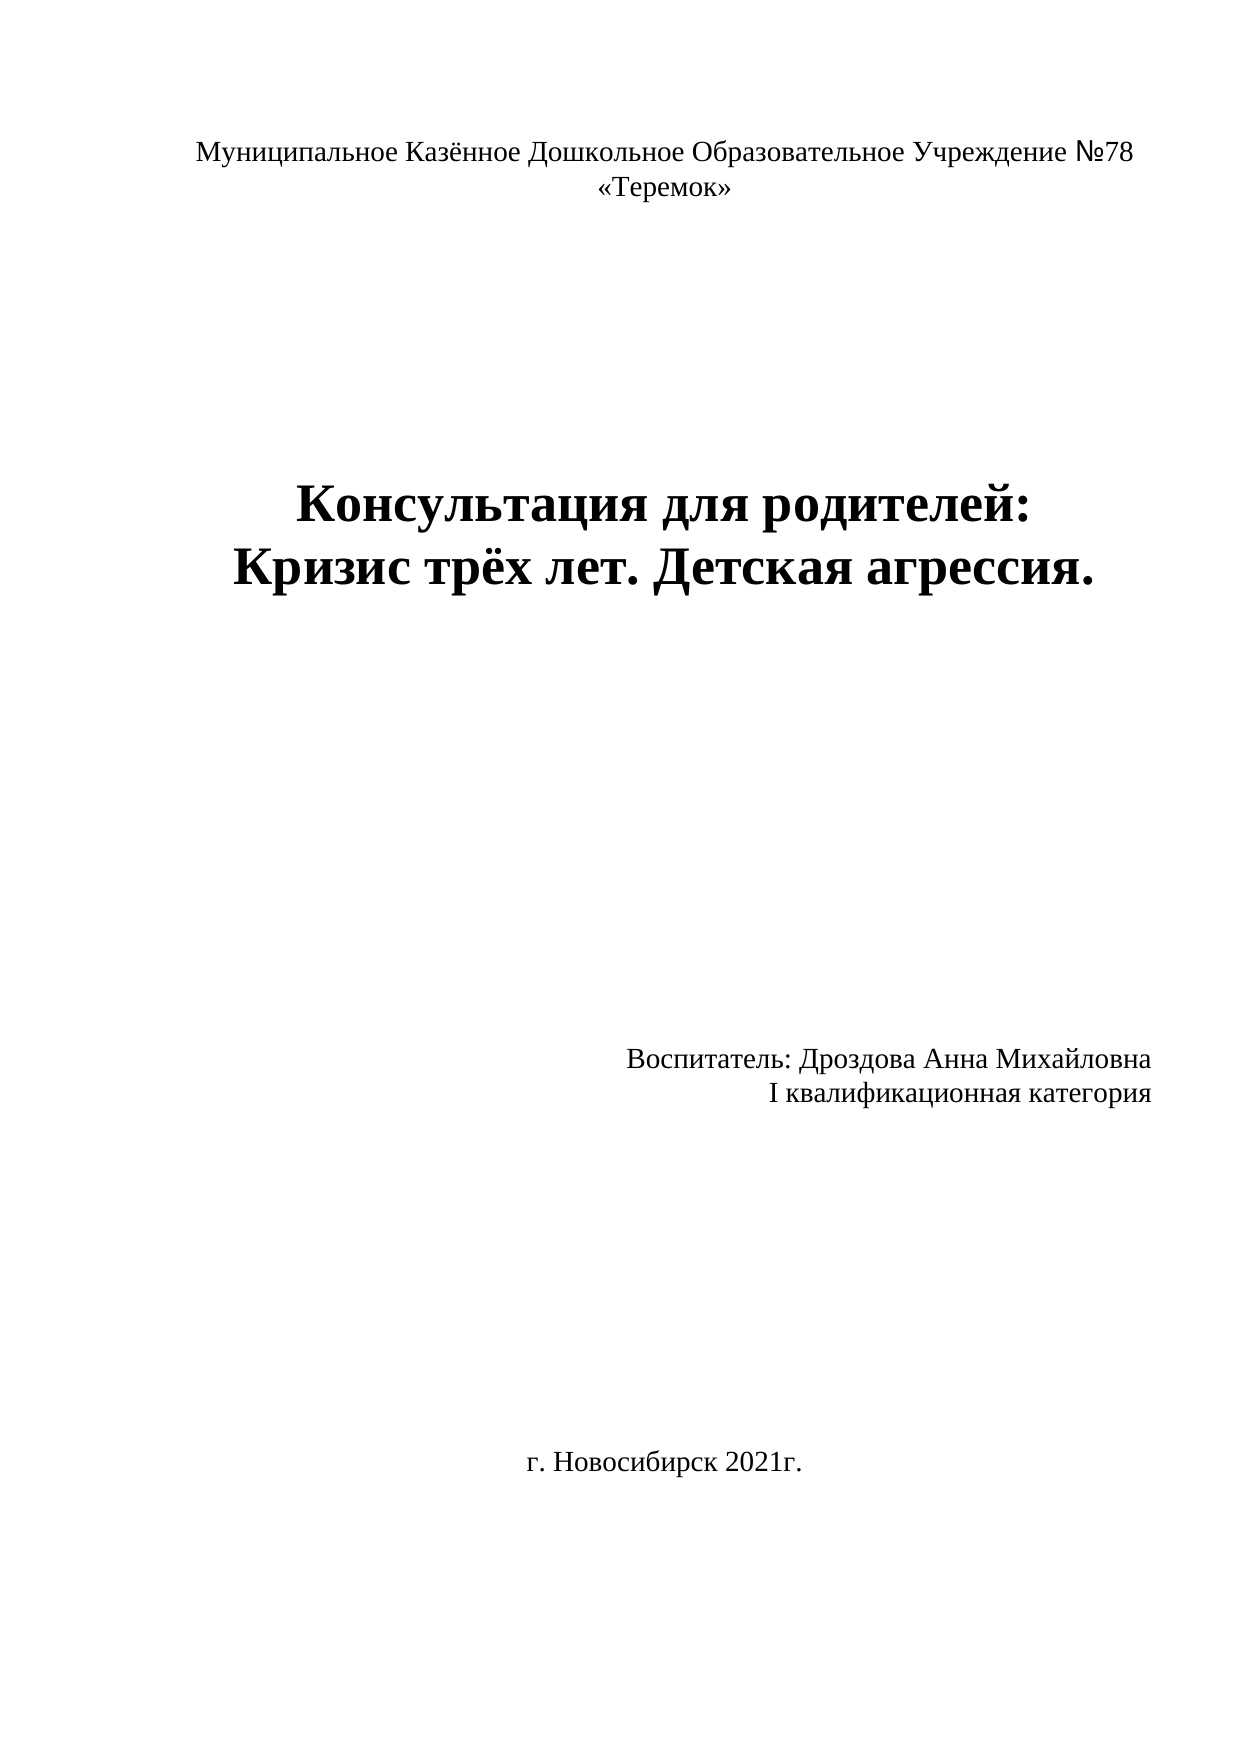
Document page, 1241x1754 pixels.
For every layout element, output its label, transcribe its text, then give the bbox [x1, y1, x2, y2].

text Кризис трёх лет. Детская агрессия. [177, 534, 1152, 596]
text Консультация для родителей: [177, 471, 1152, 534]
text г. Новосибирск 2021г. [177, 1444, 1152, 1478]
text I квалификационная категория [177, 1075, 1152, 1109]
text Воспитатель: Дроздова Анна Михайловна [177, 1042, 1152, 1075]
text Муниципальное Казённое Дошкольное Образовательное Учреждение №78 «Теремок» [177, 130, 1152, 203]
